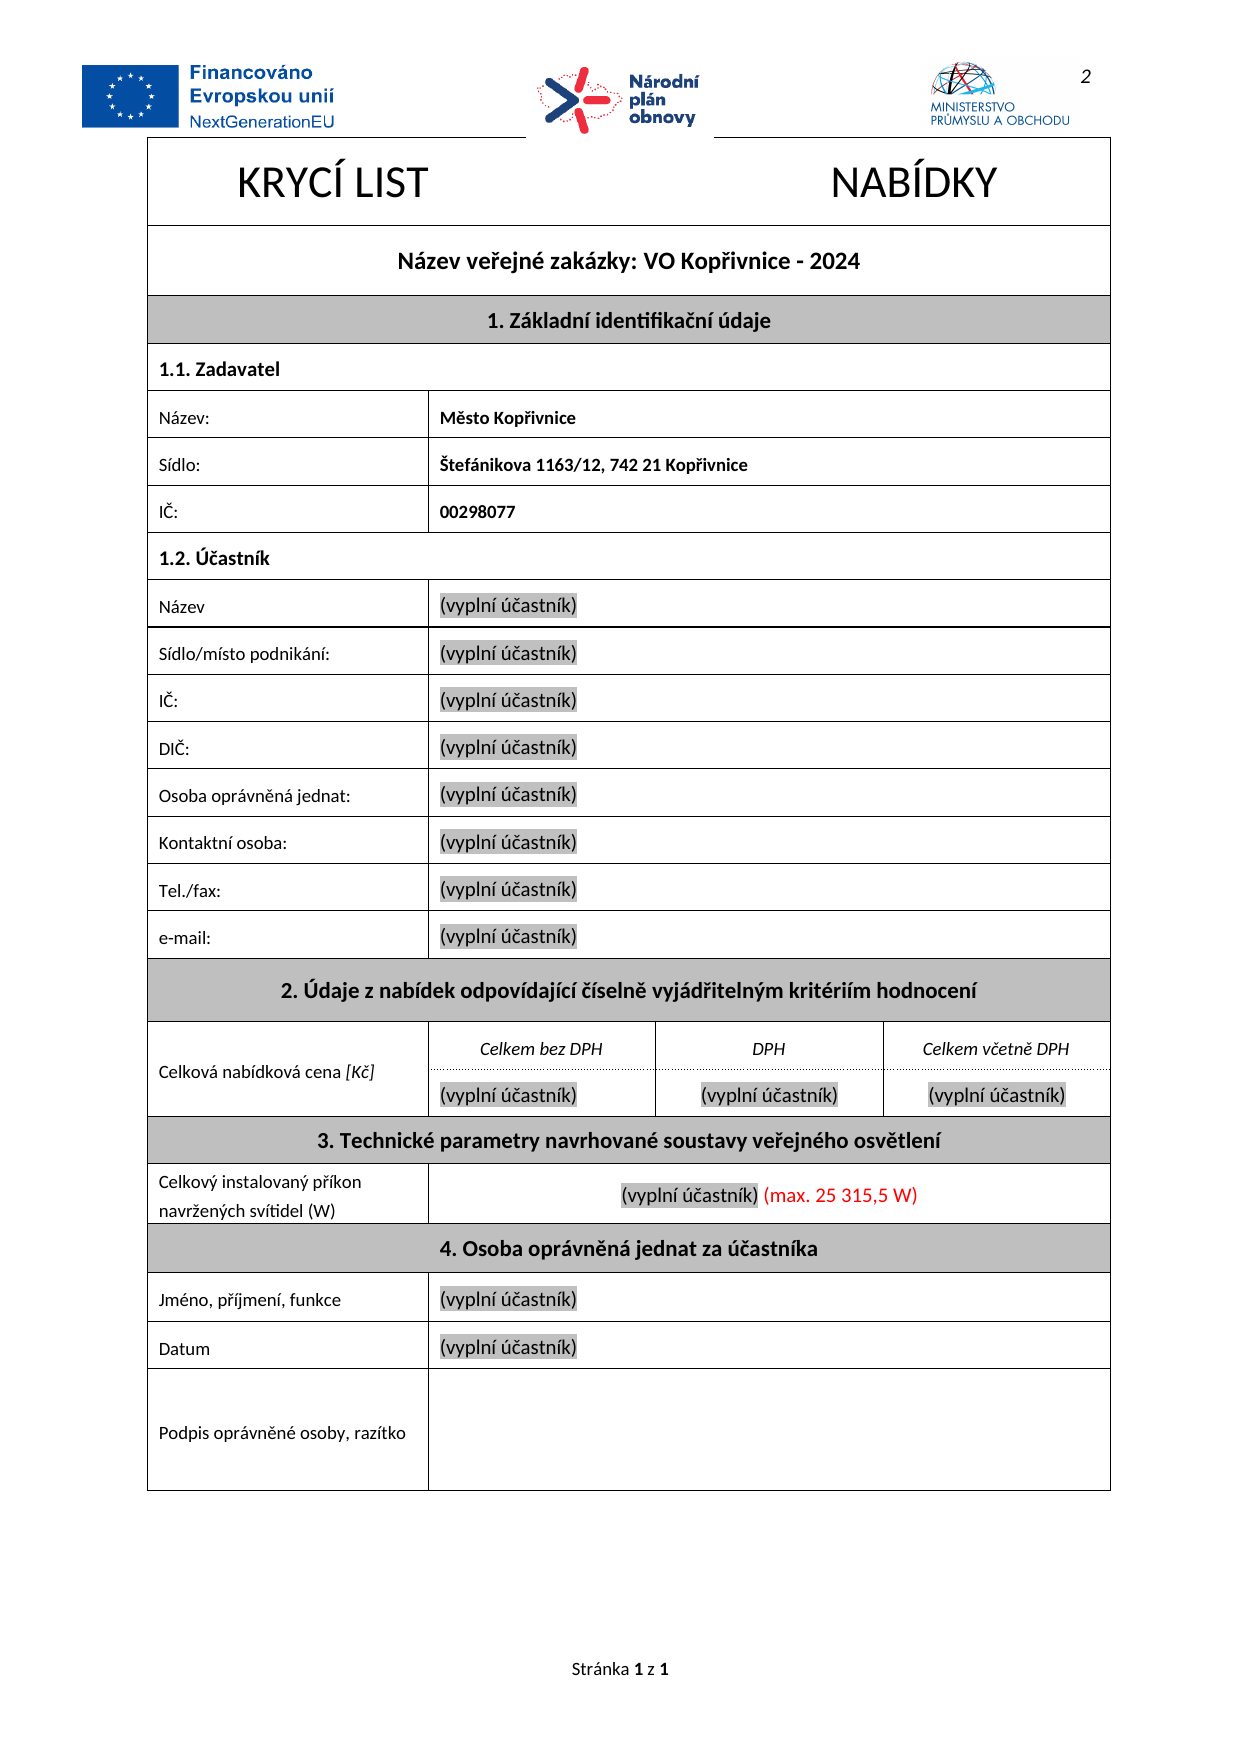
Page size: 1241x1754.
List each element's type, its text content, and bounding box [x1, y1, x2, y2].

table_cell Štefánikova 1163/12, 742 21 Kopřivnice [429, 438, 1110, 484]
table_cell Kontaktní osoba: [148, 817, 428, 863]
table_cell Sídlo/místo podnikání: [148, 628, 428, 674]
table_cell Jméno, příjmení, funkce [148, 1273, 428, 1321]
table_cell IČ: [148, 486, 428, 532]
table_cell (vyplní účastník) [429, 817, 1110, 863]
table_cell (vyplní účastník) [429, 769, 1110, 816]
table_cell 00298077 [429, 486, 1110, 532]
table_cell (vyplní účastník) [429, 722, 1110, 768]
table_cell 2. Údaje z nabídek odpovídající číselně vyjádřitelným kritériím hodnocení [148, 959, 1110, 1021]
table_cell (vyplní účastník) [656, 1069, 883, 1116]
table_cell (vyplní účastník) [884, 1069, 1110, 1116]
table_cell 1. Základní identifikační údaje [148, 296, 1110, 343]
picture [526, 59, 714, 142]
table_cell (vyplní účastník) [429, 911, 1110, 957]
table_cell (vyplní účastník) [429, 1273, 1110, 1321]
picture [73, 59, 351, 132]
table_cell Sídlo: [148, 438, 428, 484]
table_cell IČ: [148, 675, 428, 721]
table_cell DIČ: [148, 722, 428, 768]
table_cell 3. Technické parametry navrhované soustavy veřejného osvětlení [148, 1117, 1110, 1163]
table_cell e-mail: [148, 911, 428, 957]
table_cell Datum [148, 1322, 428, 1368]
table_cell 1.1. Zadavatel [148, 344, 1110, 390]
table_cell Osoba oprávněná jednat: [148, 769, 428, 816]
table_cell Město Kopřivnice [429, 391, 1110, 437]
table_cell 4. Osoba oprávněná jednat za účastníka [148, 1224, 1110, 1272]
table_cell Název veřejné zakázky: VO Kopřivnice - 2024 [148, 226, 1110, 295]
table_cell 1.2. Účastník [148, 533, 1110, 579]
table_cell Celkem včetně DPH [884, 1022, 1110, 1068]
table_cell [429, 1369, 1110, 1490]
table_cell (vyplní účastník) [429, 675, 1110, 721]
table_cell Podpis oprávněné osoby, razítko [148, 1369, 428, 1490]
table_cell (vyplní účastník) [429, 1322, 1110, 1368]
table_cell (vyplní účastník) [429, 1069, 655, 1116]
table_cell (vyplní účastník) (max. 25 315,5 W) [429, 1164, 1110, 1222]
table_cell (vyplní účastník) [429, 628, 1110, 674]
table_cell (vyplní účastník) [429, 864, 1110, 910]
table_cell (vyplní účastník) [429, 580, 1110, 626]
table_cell Tel./fax: [148, 864, 428, 910]
table_cell Celková nabídková cena [Kč] [148, 1022, 428, 1116]
table_cell Název: [148, 391, 428, 437]
table_cell Celkový instalovaný příkon navržených svítidel (W) [148, 1164, 428, 1222]
table_header KRYCÍ LIST NABÍDKY [148, 138, 1110, 224]
table_cell DPH [656, 1022, 883, 1068]
table_cell Název [148, 580, 428, 626]
table_cell Celkem bez DPH [429, 1022, 655, 1068]
picture [922, 53, 1078, 134]
